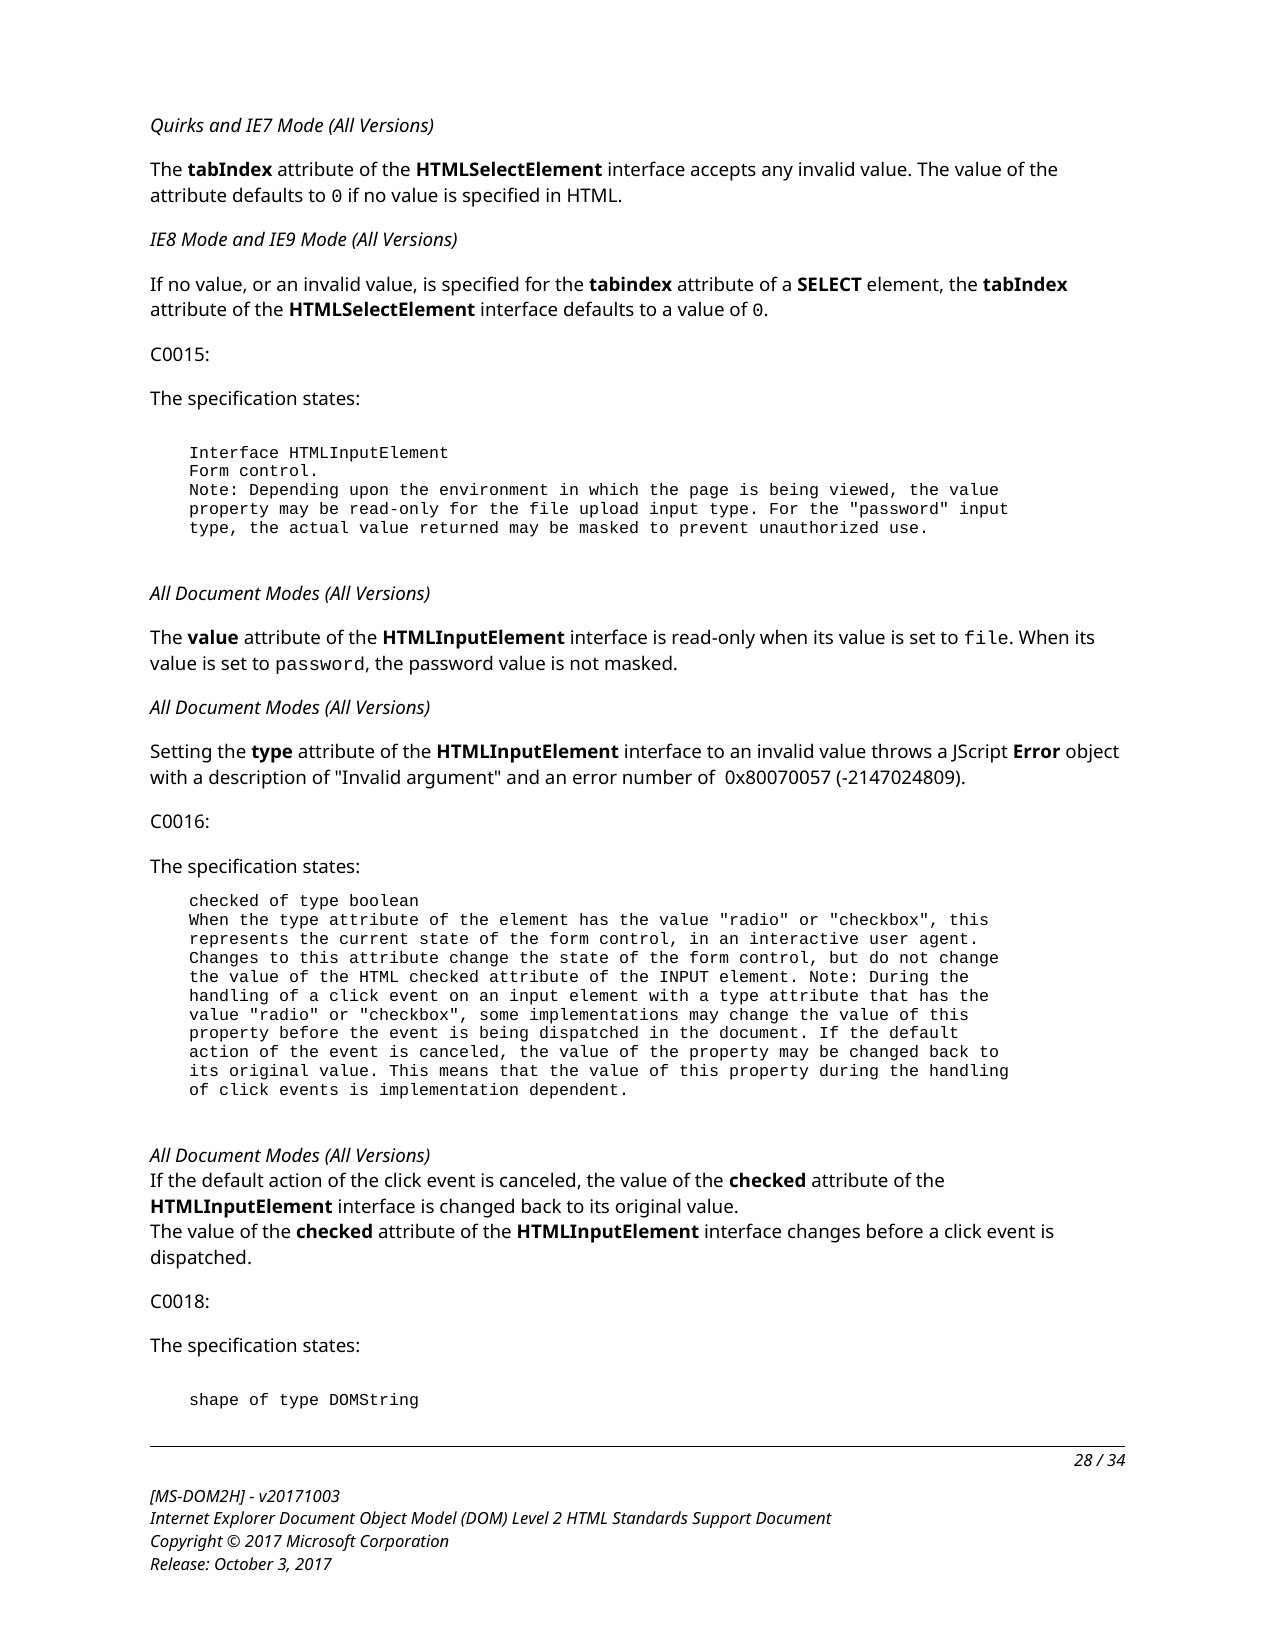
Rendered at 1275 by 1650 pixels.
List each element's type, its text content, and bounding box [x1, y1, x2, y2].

text value "radio" or "checkbox", some implementations may change the value of this [175, 992, 1137, 1010]
text All Document Modes (All Versions) [150, 694, 1125, 720]
text Changes to this attribute change the state of the form control, but do not change [175, 935, 1137, 954]
text Note: Depending upon the environment in which the page is being viewed, the value [175, 467, 1137, 486]
text The specification states: [150, 1333, 1125, 1358]
text its original value. This means that the value of this property during the handling [175, 1048, 1137, 1067]
text The value attribute of the HTMLInputElement interface is read-only when its value is set to file. When its value is set to password, the password value is not masked. [150, 624, 1125, 676]
text The tabIndex attribute of the HTMLSelectElement interface accepts any invalid value. The value of the attribute defaults to 0 if no value is specified in HTML. [150, 157, 1125, 208]
text The specification states: [150, 853, 1125, 878]
text C0018: [150, 1288, 1125, 1314]
text Setting the type attribute of the HTMLInputElement interface to an invalid value throws a JScript Error object with a description of "Invalid argument" and an error number of 0x80070057 (-2147024809). [150, 739, 1125, 790]
text The value of the checked attribute of the HTMLInputElement interface changes before a click event is dispatched. [150, 1219, 1125, 1270]
text property before the event is being dispatched in the document. If the default [175, 1010, 1137, 1029]
text of click events is implementation dependent. [175, 1067, 1137, 1111]
text The specification states: [150, 385, 1125, 411]
text handling of a click event on an input element with a type attribute that has the [175, 973, 1137, 992]
text If no value, or an invalid value, is specified for the tabindex attribute of a SELECT element, the tabIndex attribute of the HTMLSelectElement interface defaults to a value of 0. [150, 271, 1125, 322]
text When the type attribute of the element has the value "radio" or "checkbox", this [175, 897, 1137, 916]
text type, the actual value returned may be masked to prevent unauthorized use. [175, 505, 1137, 549]
text action of the event is canceled, the value of the property may be changed back to [175, 1029, 1137, 1048]
text All Document Modes (All Versions) [150, 580, 1125, 606]
text Quirks and IE7 Mode (All Versions) [150, 112, 1125, 138]
text represents the current state of the form control, in an interactive user agent. [175, 916, 1137, 935]
text If the default action of the click event is canceled, the value of the checked attribute of the HTMLInputElement interface is changed back to its original value. [150, 1168, 1125, 1219]
text C0015: [150, 341, 1125, 367]
text IE8 Mode and IE9 Mode (All Versions) [150, 227, 1125, 252]
text the value of the HTML checked attribute of the INPUT element. Note: During the [175, 954, 1137, 973]
text C0016: [150, 809, 1125, 834]
text All Document Modes (All Versions) [150, 1142, 1125, 1168]
text property may be read-only for the file upload input type. For the "password" input [175, 486, 1137, 505]
text shape of type DOMString [175, 1383, 1137, 1421]
text Form control. [175, 448, 1137, 467]
